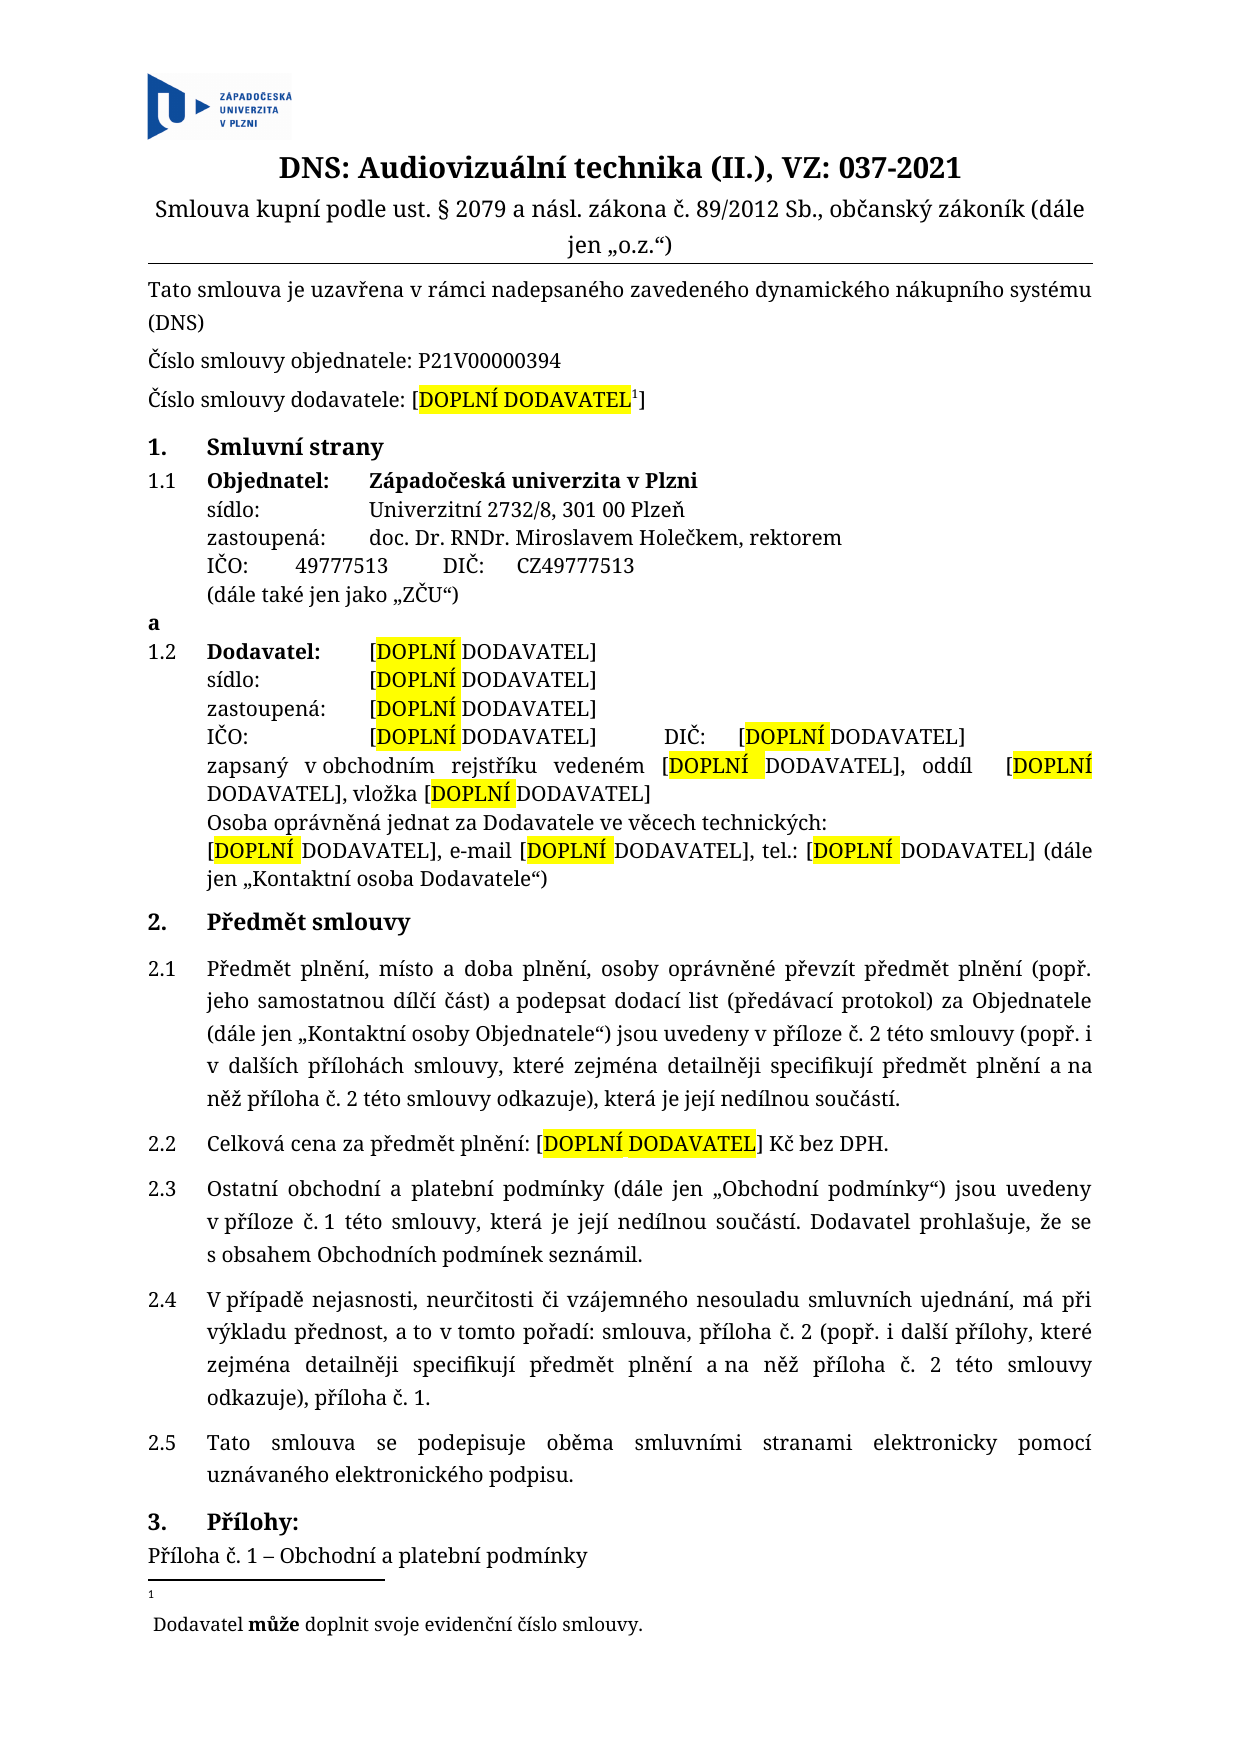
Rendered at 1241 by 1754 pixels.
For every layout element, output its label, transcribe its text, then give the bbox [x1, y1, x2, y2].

text Příloha č. 1 – Obchodní a platební podmínky [148, 1541, 1093, 1570]
text zastoupená: [DOPLNÍ DODAVATEL] [207, 694, 376, 722]
text DNS: Audiovizuální technika (II.), VZ: 037-2021 [148, 148, 1093, 187]
list V případě nejasnosti, neurčitosti či vzájemného nesouladu smluvních ujednání, má při výkladu přednost, a to v tomto pořadí: smlouva, příloha č. 2 (popř. i další přílohy, které zejména detailněji specifikují předmět plnění a na něž příloha č. 2 této smlouvy odkazuje), příloha č. 1. [148, 1285, 1093, 1411]
list Smluvní strany [148, 430, 1093, 462]
list Předmět plnění, místo a doba plnění, osoby oprávněné převzít předmět plnění (popř. jeho samostatnou dílčí část) a podepsat dodací list (předávací protokol) za Objednatele (dále jen „Kontaktní osoby Objednatele“) jsou uvedeny v příloze č. 2 této smlouvy (popř. i v dalších přílohách smlouvy, které zejména detailněji specifikují předmět plnění a na něž příloha č. 2 této smlouvy odkazuje), která je její nedílnou součástí. [148, 954, 1093, 1113]
list Dodavatel: [DOPLNÍ DODAVATEL] [148, 637, 376, 665]
text zastoupená: [DOPLNÍ DODAVATEL] [461, 694, 1093, 722]
text IČO: [DOPLNÍ DODAVATEL] DIČ: [DOPLNÍ DODAVATEL] [830, 722, 1093, 751]
text IČO: 49777513 DIČ: CZ49777513 [207, 552, 1093, 580]
text Smlouva kupní podle ust. § 2079 a násl. zákona č. 89/2012 Sb., občanský zákoník (dále jen „o.z.“) [148, 193, 1093, 263]
list Objednatel: Západočeská univerzita v Plzni [148, 466, 1093, 495]
list Tato smlouva se podepisuje oběma smluvními stranami elektronicky pomocí uznávaného elektronického podpisu. [148, 1428, 1093, 1489]
list Celková cena za předmět plnění: [DOPLNÍ DODAVATEL] Kč bez DPH. [148, 1129, 543, 1158]
list Ostatní obchodní a platební podmínky (dále jen „Obchodní podmínky“) jsou uvedeny v příloze č. 1 této smlouvy, která je její nedílnou součástí. Dodavatel prohlašuje, že se s obsahem Obchodních podmínek seznámil. [148, 1174, 1093, 1268]
text Číslo smlouvy dodavatele: [DOPLNÍ DODAVATEL] [148, 385, 419, 414]
text zastoupená: doc. Dr. RNDr. Miroslavem Holečkem, rektorem [207, 523, 1093, 552]
text Osoba oprávněná jednat za Dodavatele ve věcech technických: [207, 808, 1093, 836]
text [DOPLNÍ DODAVATEL], e-mail [DOPLNÍ DODAVATEL], tel.: [DOPLNÍ DODAVATEL] (dále jen „Kontaktní osoba Dodavatele“) [207, 836, 1093, 893]
picture [147, 73, 292, 140]
text sídlo: [DOPLNÍ DODAVATEL] [207, 665, 376, 694]
text IČO: [DOPLNÍ DODAVATEL] DIČ: [DOPLNÍ DODAVATEL] [461, 722, 745, 751]
text zapsaný v obchodním rejstříku vedeném [DOPLNÍ DODAVATEL], oddíl [DOPLNÍ DODAVATEL], vložka [DOPLNÍ DODAVATEL] [207, 751, 1093, 808]
text (dále také jen jako „ZČU“) [207, 580, 1093, 608]
text Číslo smlouvy dodavatele: [DOPLNÍ DODAVATEL] [631, 385, 1093, 414]
text a [148, 608, 1093, 637]
text Tato smlouva je uzavřena v rámci nadepsaného zavedeného dynamického nákupního systému (DNS) [148, 275, 1093, 336]
list Celková cena za předmět plnění: [DOPLNÍ DODAVATEL] Kč bez DPH. [756, 1129, 1093, 1158]
list Předmět smlouvy [148, 905, 1093, 937]
text sídlo: Univerzitní 2732/8, 301 00 Plzeň [207, 495, 1093, 523]
text sídlo: [DOPLNÍ DODAVATEL] [461, 665, 1093, 694]
list Přílohy: [148, 1505, 1093, 1537]
text Číslo smlouvy objednatele: P21V00000394 [148, 346, 1093, 375]
text IČO: [DOPLNÍ DODAVATEL] DIČ: [DOPLNÍ DODAVATEL] [207, 722, 376, 751]
list Dodavatel: [DOPLNÍ DODAVATEL] [461, 637, 1093, 665]
